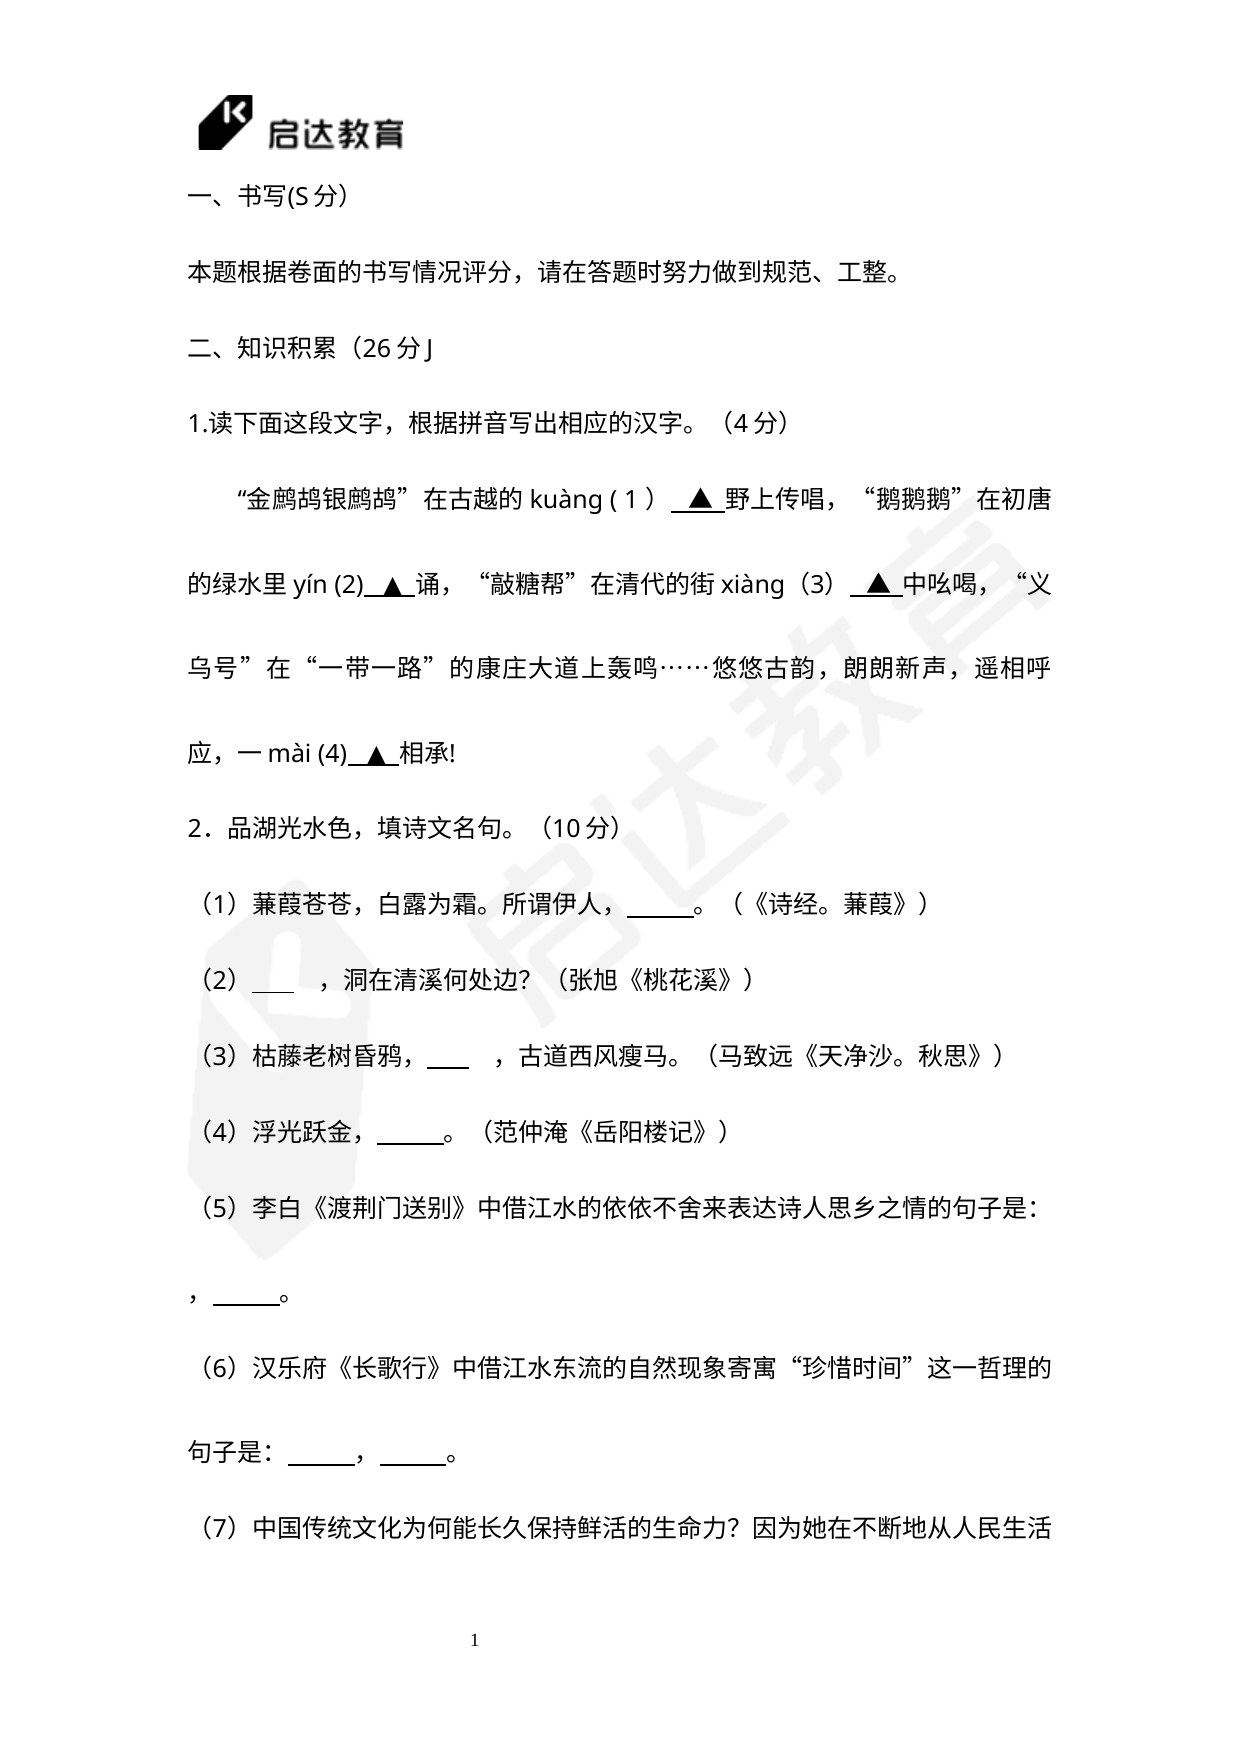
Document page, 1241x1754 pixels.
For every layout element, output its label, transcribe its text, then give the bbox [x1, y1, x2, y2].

text （1）蒹葭苍苍，白露为霜。所谓伊人， 。（《诗经。蒹葭》） [187, 870, 1053, 935]
text （4）浮光跃金， 。（范仲淹《岳阳楼记》） [187, 1098, 1053, 1163]
text “金鹧鸪银鹧鸪”在古越的kuàng ( 1 ） ▲ 野上传唱，“鹅鹅鹅”在初唐的绿水里 yín (2) ▲ 诵，“敲糖帮”在清代的街xiàng（3） ▲ 中吆喝，“义乌号”在“一带一路”的康庄大道上轰鸣……悠悠古韵，朗朗新声，遥相呼应，一mài (4) ▲ 相承! [187, 465, 1053, 784]
text （5）李白《渡荆门送别》中借江水的依依不舍来表达诗人思乡之情的句子是： ， 。 [187, 1174, 1053, 1323]
text 1.读下面这段文字，根据拼音写出相应的汉字。（4分） [187, 389, 1053, 454]
text （7）中国传统文化为何能长久保持鲜活的生命力？因为她在不断地从人民生活中汲取营养，诚知朱熹《观书有感》所言：“ ， 。” [187, 1494, 1053, 1559]
text （3）枯藤老树昏鸦， ，古道西风瘦马。（马致远《天净沙。秋思》） [187, 1022, 1053, 1087]
text （6）汉乐府《长歌行》中借江水东流的自然现象寄寓“珍惜时间”这一哲理的句子是： ， 。 [187, 1334, 1053, 1483]
picture [198, 95, 404, 150]
text 二、知识积累（26分J [187, 314, 1053, 379]
text （2） ，洞在清溪何处边？（张旭《桃花溪》） [187, 946, 1053, 1011]
text 本题根据卷面的书写情况评分，请在答题时努力做到规范、工整。 [187, 238, 1053, 303]
text 一、书写(S分） [187, 162, 1053, 227]
text 2．品湖光水色，填诗文名句。（10分） [187, 794, 1053, 859]
